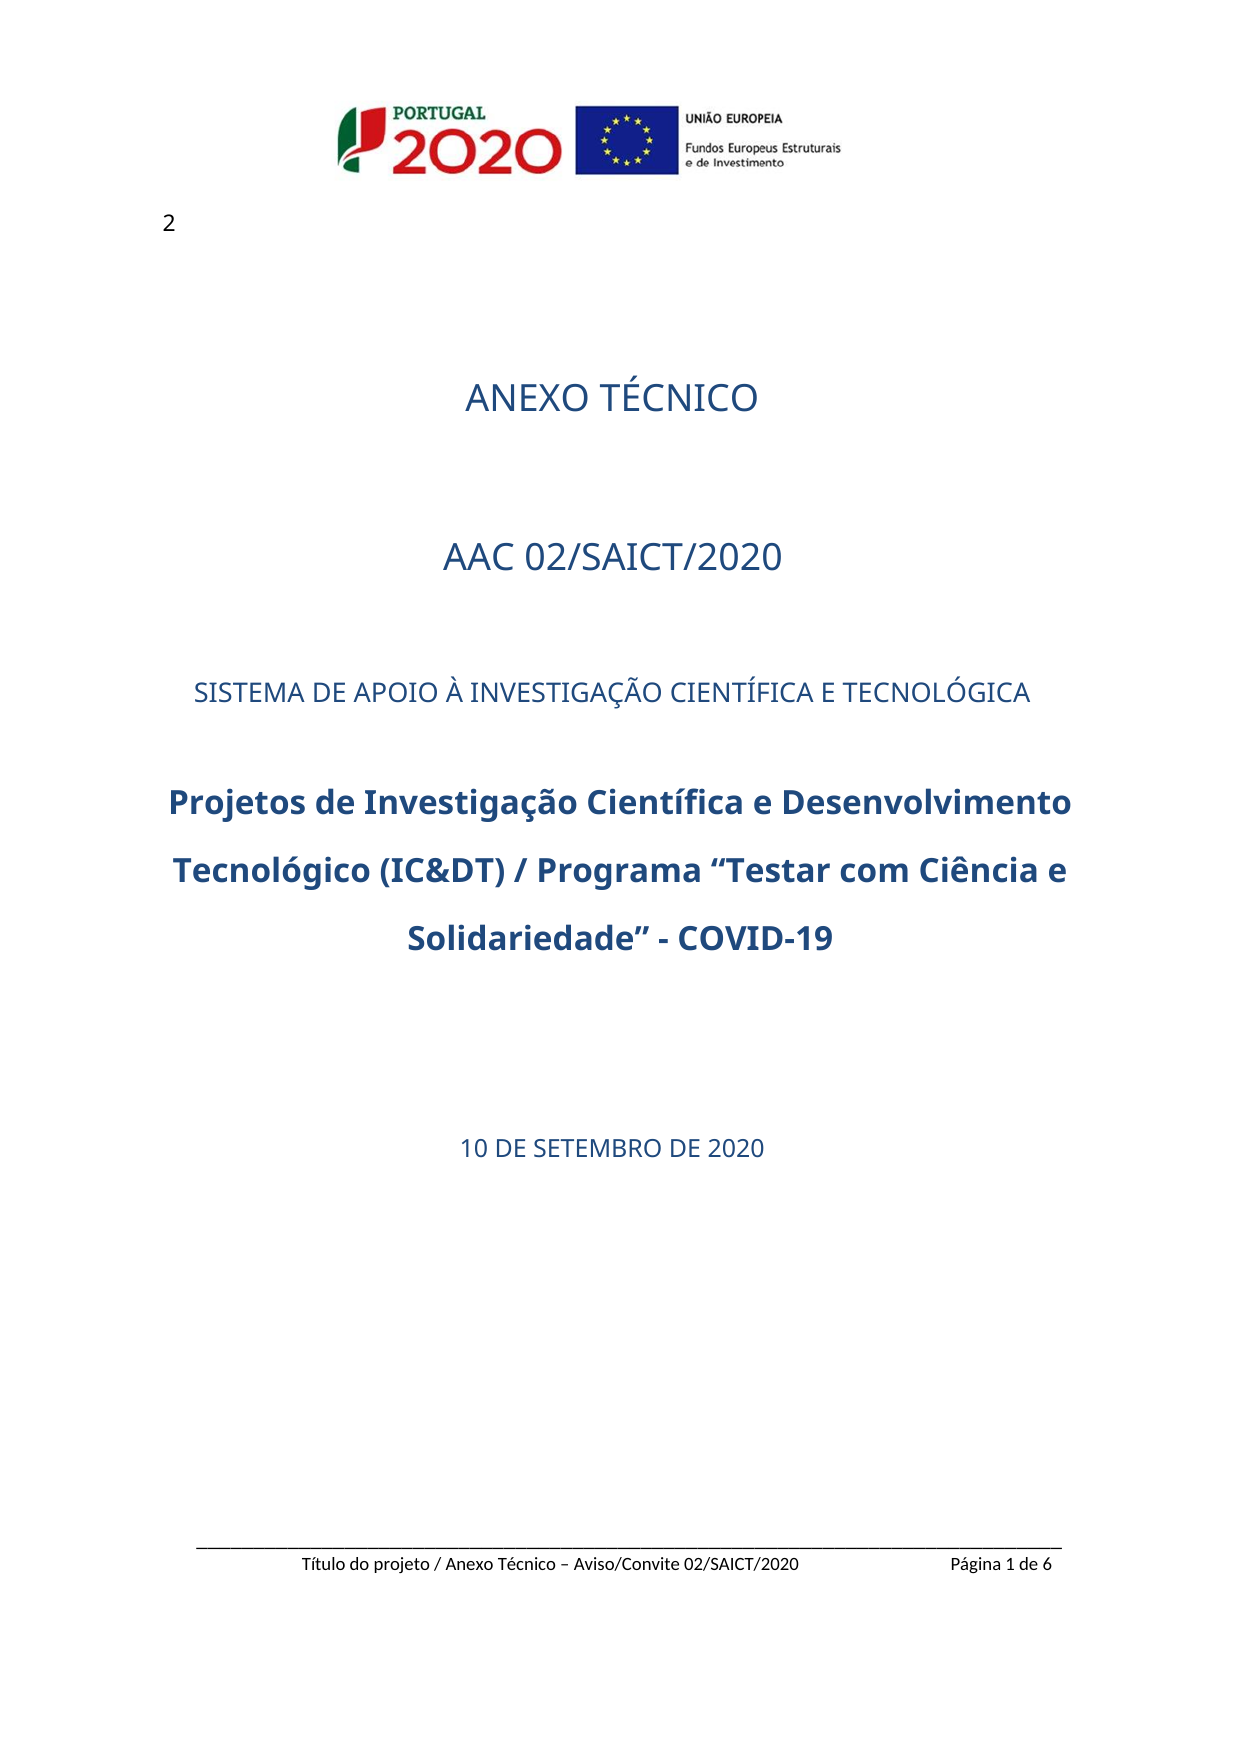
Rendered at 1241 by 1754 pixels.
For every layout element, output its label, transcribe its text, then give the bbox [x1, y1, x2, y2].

text AAC 02/Saict/2020 [162, 531, 1063, 582]
text Projetos de Investigação Científica e Desenvolvimento Tecnológico (IC&DT) / Programa “Testar com Ciência e Solidariedade” - COVID-19 [162, 779, 1078, 961]
text 10 de setembro de 2020 [162, 1131, 1062, 1165]
picture [330, 73, 895, 196]
text Sistema de apoio à investigação científica e tecnológica [162, 673, 1062, 710]
text 2 [162, 207, 1063, 238]
text ANEXO TÉCNICO [162, 372, 1062, 423]
